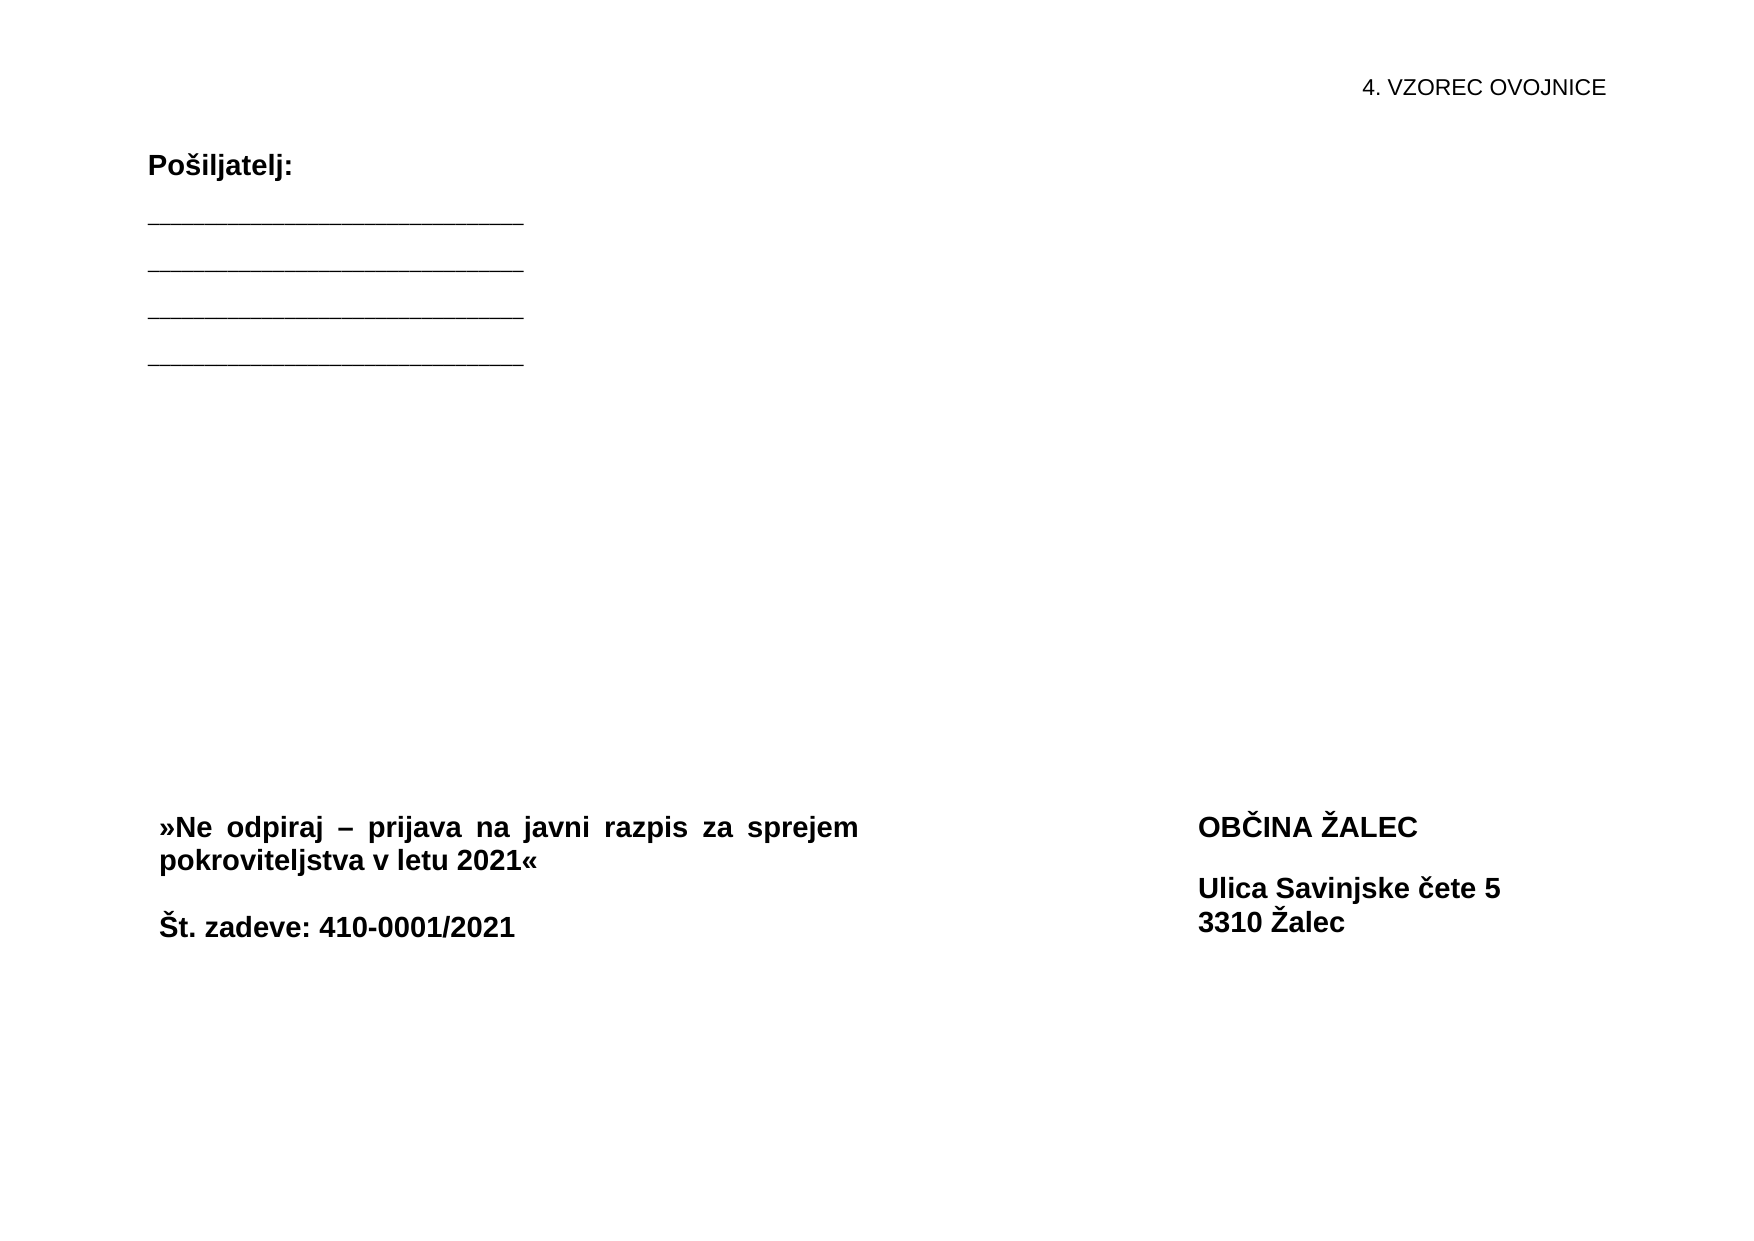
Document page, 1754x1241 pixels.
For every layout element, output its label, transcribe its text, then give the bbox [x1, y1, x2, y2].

text Pošiljatelj: [148, 148, 1606, 181]
text _________________________________ [148, 200, 1606, 228]
table_header »Ne odpiraj – prijava na javni razpis za sprejem pokroviteljstva v letu 2021« Št. zadeve: 410-0001/2021 [148, 810, 871, 977]
text _________________________________ [148, 294, 1606, 322]
text _________________________________ [148, 247, 1606, 275]
text _________________________________ [148, 341, 1606, 369]
table_header OBČINA ŽALEC Ulica Savinjske čete 5 3310 Žalec [871, 810, 1604, 977]
